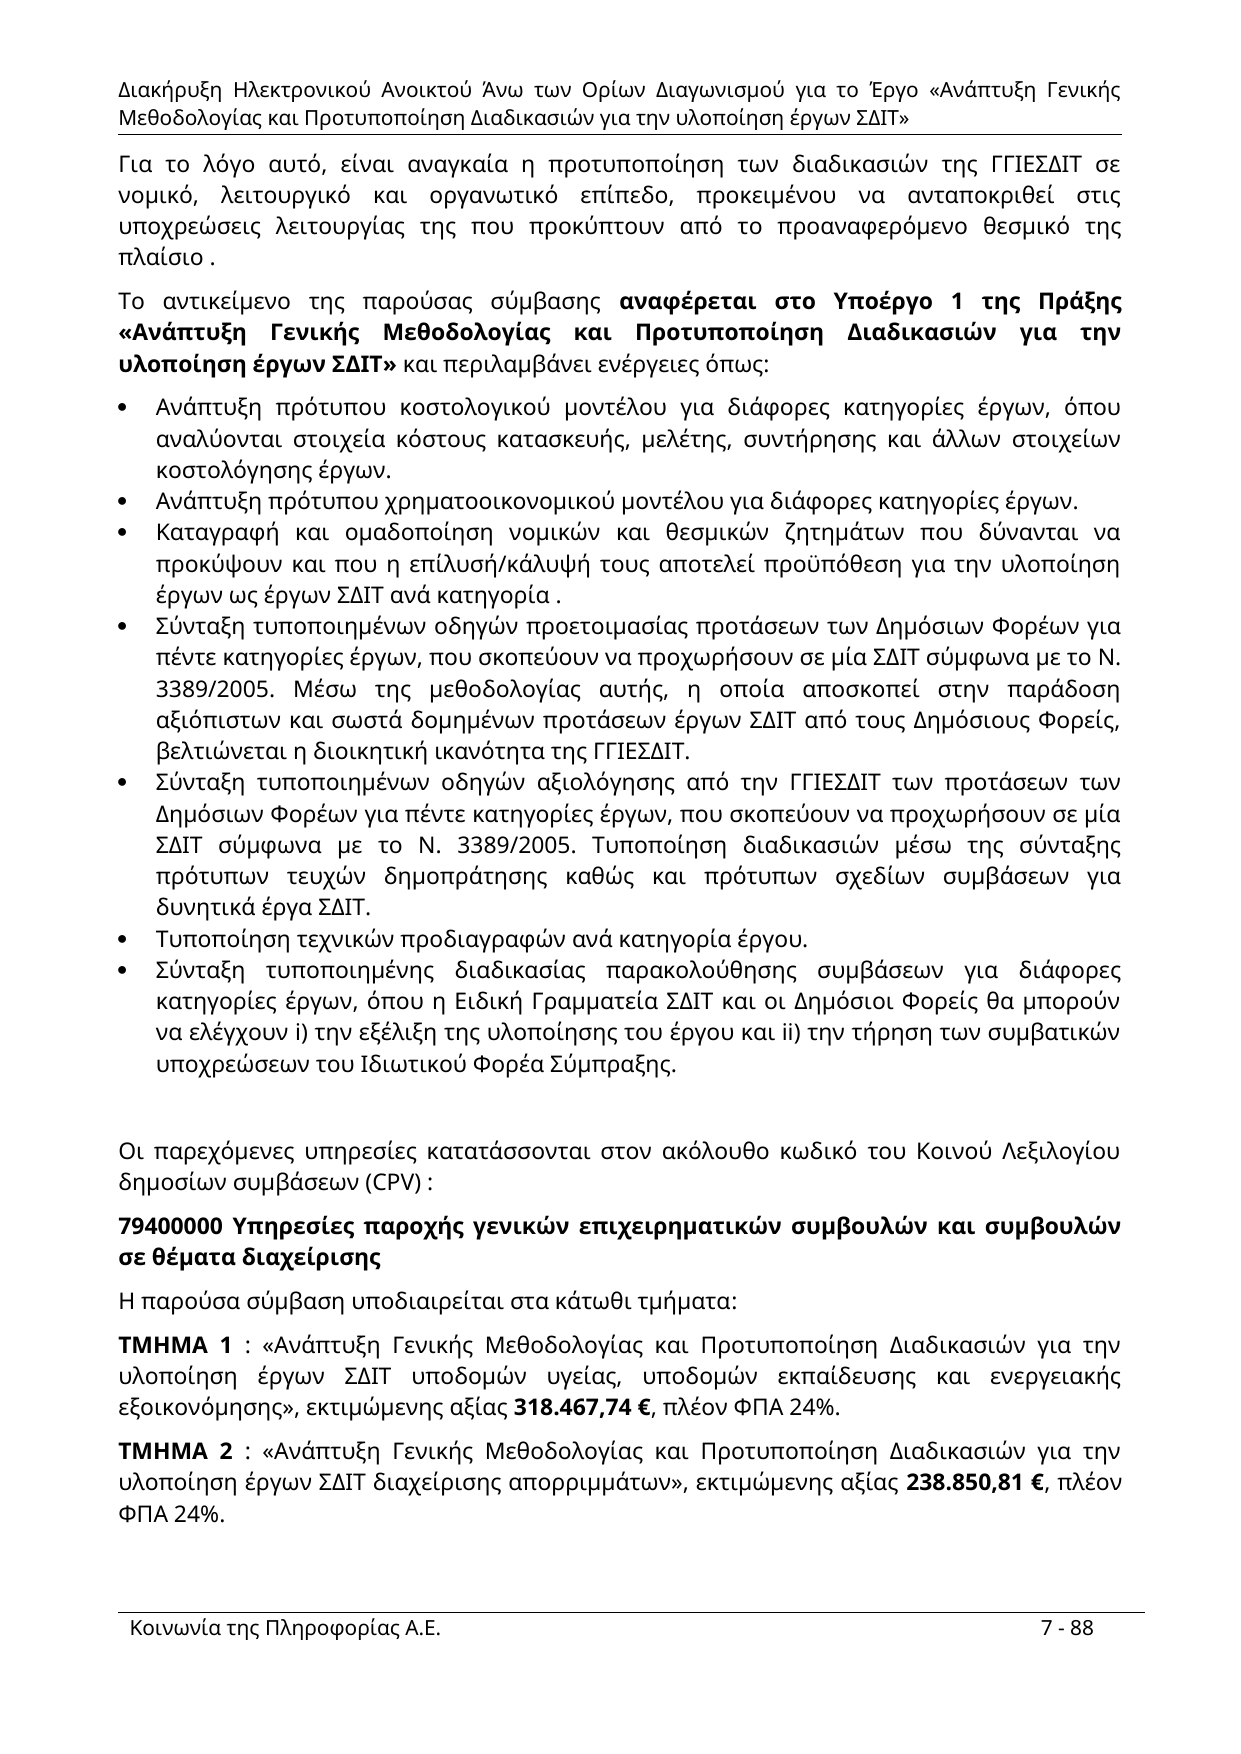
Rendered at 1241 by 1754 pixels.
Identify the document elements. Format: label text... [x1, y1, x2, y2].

list Σύνταξη τυποποιημένης διαδικασίας παρακολούθησης συμβάσεων για διάφορες κατηγορίες έργων, όπου η Ειδική Γραμματεία ΣΔΙΤ και οι Δημόσιοι Φορείς θα μπορούν να ελέγχουν i) την εξέλιξη της υλοποίησης του έργου και ii) την τήρηση των συμβατικών υποχρεώσεων του Ιδιωτικού Φορέα Σύμπραξης. [118, 954, 1122, 1079]
text ΤΜΗΜΑ 2 : «Ανάπτυξη Γενικής Μεθοδολογίας και Προτυποποίηση Διαδικασιών για την υλοποίηση έργων ΣΔΙΤ διαχείρισης απορριμμάτων», εκτιμώμενης αξίας 238.850,81 €, πλέον ΦΠΑ 24%. [118, 1435, 1122, 1529]
text Το αντικείμενο της παρούσας σύμβασης αναφέρεται στο Υποέργο 1 της Πράξης «Ανάπτυξη Γενικής Μεθοδολογίας και Προτυποποίηση Διαδικασιών για την υλοποίηση έργων ΣΔΙΤ» και περιλαμβάνει ενέργειες όπως: [118, 285, 1122, 379]
text ΤΜΗΜΑ 1 : «Ανάπτυξη Γενικής Μεθοδολογίας και Προτυποποίηση Διαδικασιών για την υλοποίηση έργων ΣΔΙΤ υποδομών υγείας, υποδομών εκπαίδευσης και ενεργειακής εξοικονόμησης», εκτιμώμενης αξίας 318.467,74 €, πλέον ΦΠΑ 24%. [118, 1329, 1122, 1422]
list Τυποποίηση τεχνικών προδιαγραφών ανά κατηγορία έργου. [118, 922, 1122, 954]
text Η παρούσα σύμβαση υποδιαιρείται στα κάτωθι τμήματα: [118, 1285, 1122, 1316]
text Οι παρεχόμενες υπηρεσίες κατατάσσονται στον ακόλουθο κωδικό του Κοινού Λεξιλογίου δημοσίων συμβάσεων (CPV) : [118, 1135, 1122, 1197]
list Ανάπτυξη πρότυπου χρηματοοικονομικού μοντέλου για διάφορες κατηγορίες έργων. [118, 485, 1122, 516]
list Ανάπτυξη πρότυπου κοστολογικού μοντέλου για διάφορες κατηγορίες έργων, όπου αναλύονται στοιχεία κόστους κατασκευής, μελέτης, συντήρησης και άλλων στοιχείων κοστολόγησης έργων. [118, 391, 1122, 485]
list Σύνταξη τυποποιημένων οδηγών προετοιμασίας προτάσεων των Δημόσιων Φορέων για πέντε κατηγορίες έργων, που σκοπεύουν να προχωρήσουν σε μία ΣΔΙΤ σύμφωνα με το Ν. 3389/2005. Μέσω της μεθοδολογίας αυτής, η οποία αποσκοπεί στην παράδοση αξιόπιστων και σωστά δομημένων προτάσεων έργων ΣΔΙΤ από τους Δημόσιους Φορείς, βελτιώνεται η διοικητική ικανότητα της ΓΓΙΕΣΔΙΤ. [118, 610, 1122, 766]
text 79400000 Υπηρεσίες παροχής γενικών επιχειρηματικών συμβουλών και συμβουλών σε θέματα διαχείρισης [118, 1210, 1122, 1272]
text Για το λόγο αυτό, είναι αναγκαία η προτυποποίηση των διαδικασιών της ΓΓΙΕΣΔΙΤ σε νομικό, λειτουργικό και οργανωτικό επίπεδο, προκειμένου να ανταποκριθεί στις υποχρεώσεις λειτουργίας της που προκύπτουν από το προαναφερόμενο θεσμικό της πλαίσιο . [118, 147, 1122, 272]
list Σύνταξη τυποποιημένων οδηγών αξιολόγησης από την ΓΓΙΕΣΔΙΤ των προτάσεων των Δημόσιων Φορέων για πέντε κατηγορίες έργων, που σκοπεύουν να προχωρήσουν σε μία ΣΔΙΤ σύμφωνα με το Ν. 3389/2005. Τυποποίηση διαδικασιών μέσω της σύνταξης πρότυπων τευχών δημοπράτησης καθώς και πρότυπων σχεδίων συμβάσεων για δυνητικά έργα ΣΔΙΤ. [118, 766, 1122, 922]
list Καταγραφή και ομαδοποίηση νομικών και θεσμικών ζητημάτων που δύνανται να προκύψουν και που η επίλυσή/κάλυψή τους αποτελεί προϋπόθεση για την υλοποίηση έργων ως έργων ΣΔΙΤ ανά κατηγορία . [118, 516, 1122, 610]
